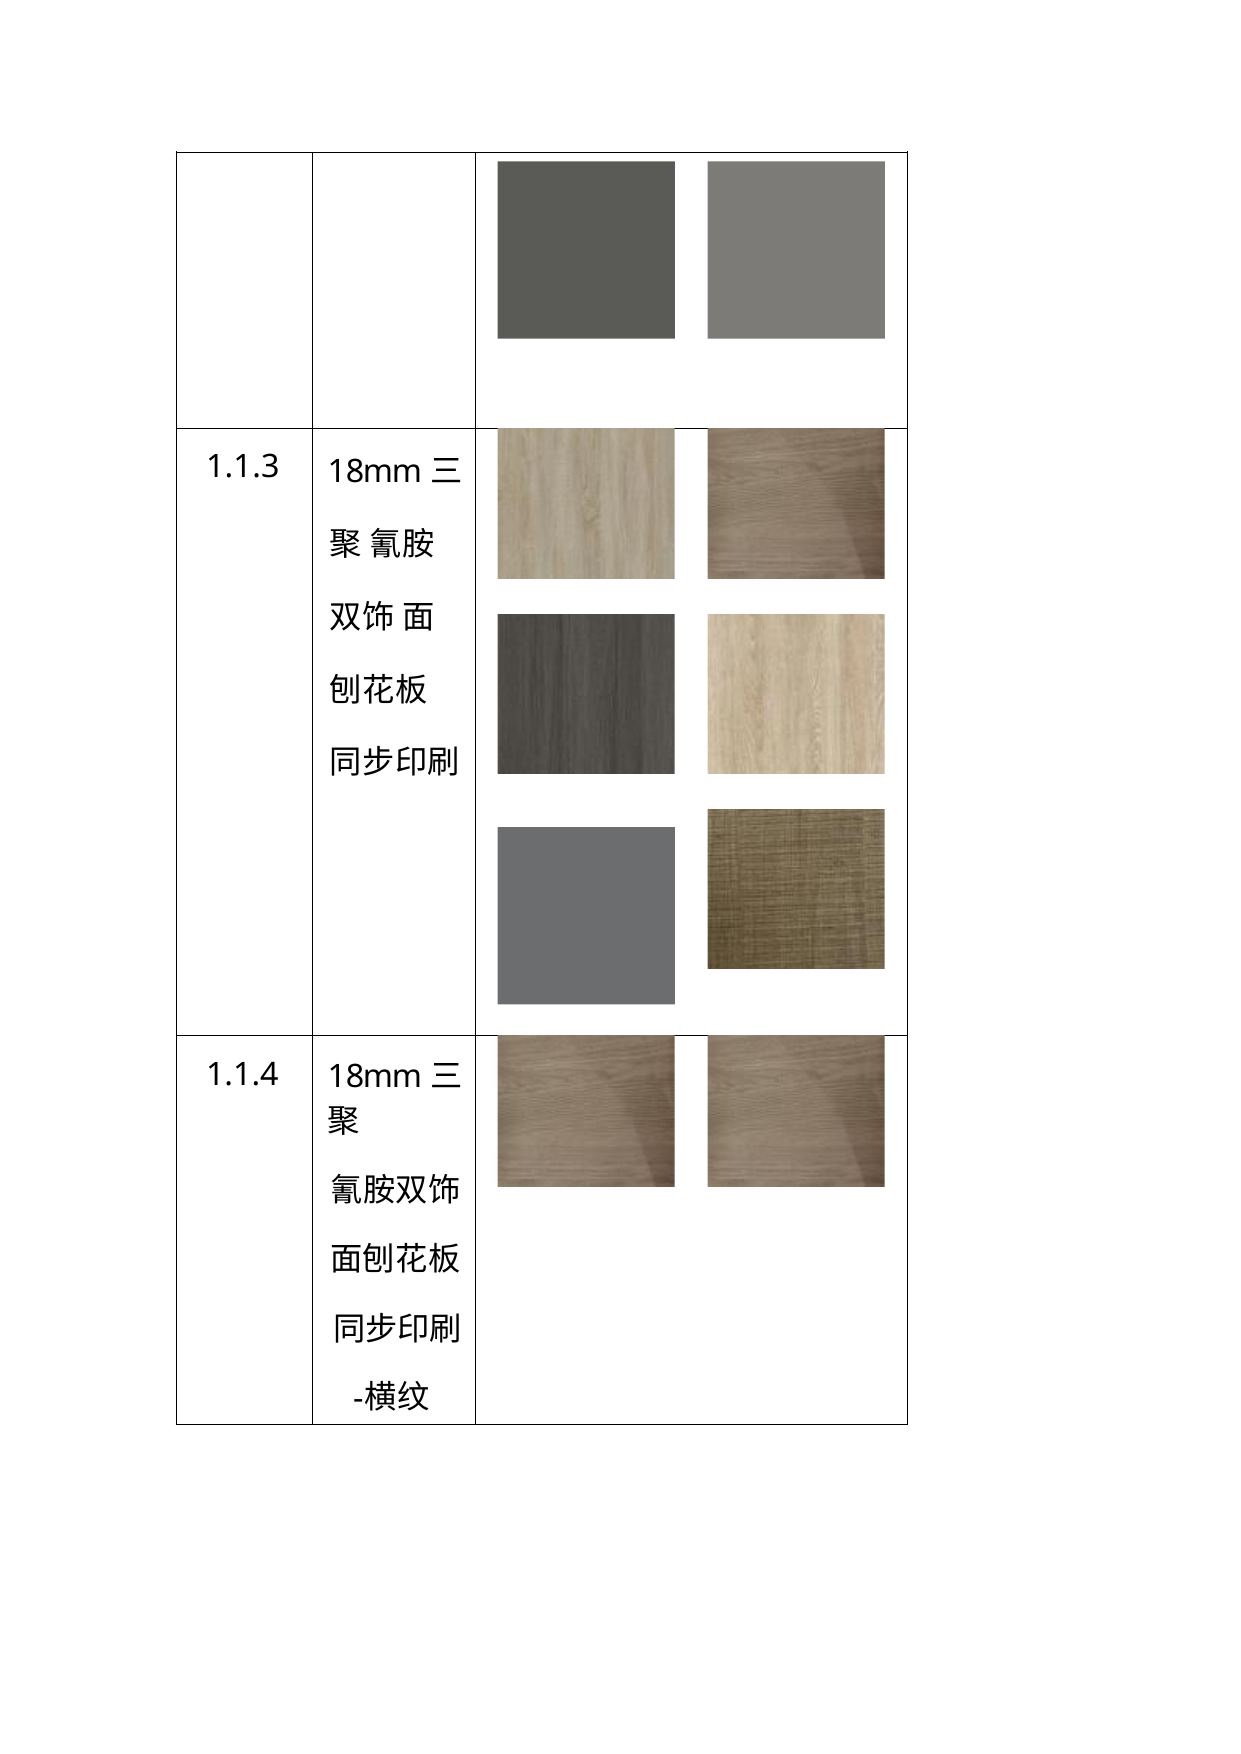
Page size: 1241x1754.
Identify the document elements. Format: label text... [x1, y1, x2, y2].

picture [707, 614, 885, 774]
table_header [691, 153, 907, 428]
picture [707, 809, 885, 969]
table_header [476, 153, 691, 428]
picture [497, 1035, 675, 1187]
picture [707, 1035, 885, 1187]
table_cell [691, 1036, 907, 1423]
table_header [313, 153, 475, 428]
table_cell [476, 1036, 691, 1423]
picture [707, 428, 885, 579]
table_cell 1.1.3 [177, 429, 312, 1035]
table_header [177, 153, 312, 428]
picture [497, 614, 675, 774]
table_cell [691, 429, 907, 1035]
table_cell [476, 429, 691, 1035]
table_cell 18mm 三聚 氰胺双饰 面刨花板 同步印刷 [313, 429, 475, 1035]
table_cell 18mm 三聚 氰胺双饰 面刨花板 同步印刷 -横纹 [313, 1036, 475, 1423]
table_cell 1.1.4 [177, 1036, 312, 1423]
picture [497, 428, 675, 579]
